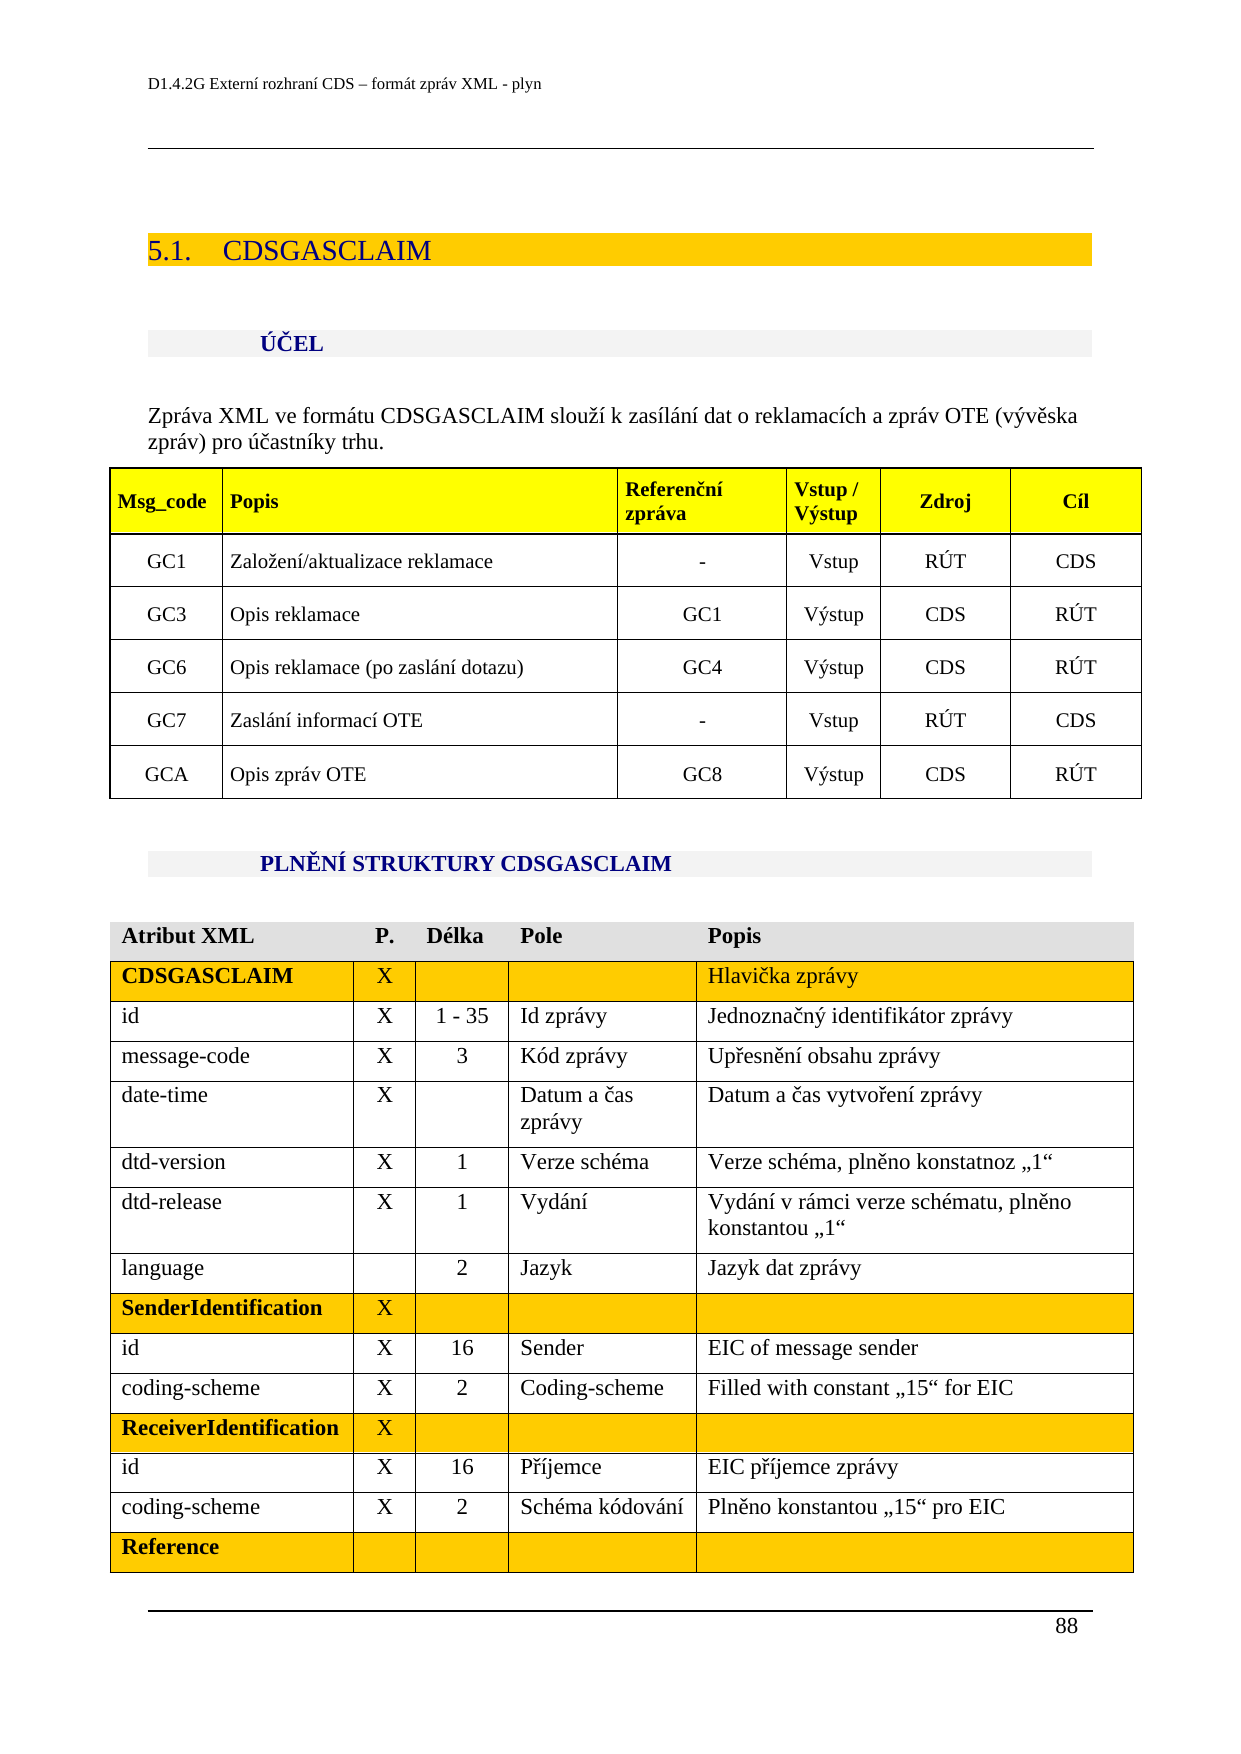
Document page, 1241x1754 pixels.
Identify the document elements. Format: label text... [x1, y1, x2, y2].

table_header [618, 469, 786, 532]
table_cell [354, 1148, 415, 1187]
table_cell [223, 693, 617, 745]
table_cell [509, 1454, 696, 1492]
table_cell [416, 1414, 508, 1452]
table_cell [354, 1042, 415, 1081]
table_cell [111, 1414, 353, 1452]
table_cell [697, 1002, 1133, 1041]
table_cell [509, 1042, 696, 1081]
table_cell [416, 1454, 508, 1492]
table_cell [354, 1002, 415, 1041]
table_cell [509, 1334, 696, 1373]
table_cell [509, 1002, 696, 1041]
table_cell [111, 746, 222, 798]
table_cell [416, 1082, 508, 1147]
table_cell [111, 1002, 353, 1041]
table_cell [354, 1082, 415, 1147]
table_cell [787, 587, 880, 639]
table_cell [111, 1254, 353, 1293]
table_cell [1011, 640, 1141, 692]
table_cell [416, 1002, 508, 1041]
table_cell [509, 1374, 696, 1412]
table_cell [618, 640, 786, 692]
text Zpráva XML ve formátu CDSGASCLAIM slouží k zasílání dat o reklamacích a zpráv OTE (vývěska zpráv) pro účastníky trhu. [148, 402, 1092, 454]
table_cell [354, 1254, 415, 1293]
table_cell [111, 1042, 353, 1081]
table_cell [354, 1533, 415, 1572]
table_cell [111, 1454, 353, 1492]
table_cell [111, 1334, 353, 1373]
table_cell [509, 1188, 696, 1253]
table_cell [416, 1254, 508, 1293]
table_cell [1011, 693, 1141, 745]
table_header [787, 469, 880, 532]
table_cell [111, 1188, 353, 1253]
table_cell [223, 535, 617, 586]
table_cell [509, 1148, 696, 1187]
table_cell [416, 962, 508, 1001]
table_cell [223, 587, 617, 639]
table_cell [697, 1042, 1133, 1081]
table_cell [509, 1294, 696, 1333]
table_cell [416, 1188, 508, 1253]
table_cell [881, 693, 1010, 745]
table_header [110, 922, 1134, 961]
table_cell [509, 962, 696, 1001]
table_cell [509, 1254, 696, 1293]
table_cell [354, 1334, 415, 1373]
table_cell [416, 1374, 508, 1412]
subtitle plnění struktury cdsgasclaim [148, 851, 1092, 877]
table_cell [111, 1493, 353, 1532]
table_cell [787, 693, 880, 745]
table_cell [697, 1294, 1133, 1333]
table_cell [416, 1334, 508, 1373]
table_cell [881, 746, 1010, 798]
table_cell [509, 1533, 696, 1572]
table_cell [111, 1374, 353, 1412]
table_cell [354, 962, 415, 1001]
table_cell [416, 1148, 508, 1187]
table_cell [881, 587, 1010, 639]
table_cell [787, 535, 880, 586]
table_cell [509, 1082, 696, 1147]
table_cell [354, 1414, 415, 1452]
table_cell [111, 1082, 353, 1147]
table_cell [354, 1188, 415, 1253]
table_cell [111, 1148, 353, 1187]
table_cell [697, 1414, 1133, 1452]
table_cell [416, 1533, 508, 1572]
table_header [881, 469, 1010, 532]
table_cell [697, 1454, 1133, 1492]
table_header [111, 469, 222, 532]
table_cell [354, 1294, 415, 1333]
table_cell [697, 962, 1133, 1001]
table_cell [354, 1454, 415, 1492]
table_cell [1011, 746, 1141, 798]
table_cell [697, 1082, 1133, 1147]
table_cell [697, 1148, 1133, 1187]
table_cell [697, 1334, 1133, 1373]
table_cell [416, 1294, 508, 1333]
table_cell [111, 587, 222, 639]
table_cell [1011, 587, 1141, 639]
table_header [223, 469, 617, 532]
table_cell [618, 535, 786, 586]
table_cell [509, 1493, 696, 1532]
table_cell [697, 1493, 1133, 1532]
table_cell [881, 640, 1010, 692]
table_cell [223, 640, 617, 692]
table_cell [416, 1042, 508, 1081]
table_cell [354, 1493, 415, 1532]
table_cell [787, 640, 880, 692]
subtitle CDSGASCLAIM [148, 233, 1092, 266]
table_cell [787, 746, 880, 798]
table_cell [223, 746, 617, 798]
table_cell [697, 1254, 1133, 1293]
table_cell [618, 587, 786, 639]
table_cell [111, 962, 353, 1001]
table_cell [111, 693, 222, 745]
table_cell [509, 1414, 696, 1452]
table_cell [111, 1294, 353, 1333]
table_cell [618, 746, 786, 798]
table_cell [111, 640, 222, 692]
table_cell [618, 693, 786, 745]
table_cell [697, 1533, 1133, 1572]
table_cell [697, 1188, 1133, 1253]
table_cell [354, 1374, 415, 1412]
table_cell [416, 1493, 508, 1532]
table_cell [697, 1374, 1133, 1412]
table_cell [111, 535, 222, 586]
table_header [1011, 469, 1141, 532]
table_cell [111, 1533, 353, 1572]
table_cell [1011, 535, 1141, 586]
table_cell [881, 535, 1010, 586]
subtitle Účel [148, 330, 1092, 357]
